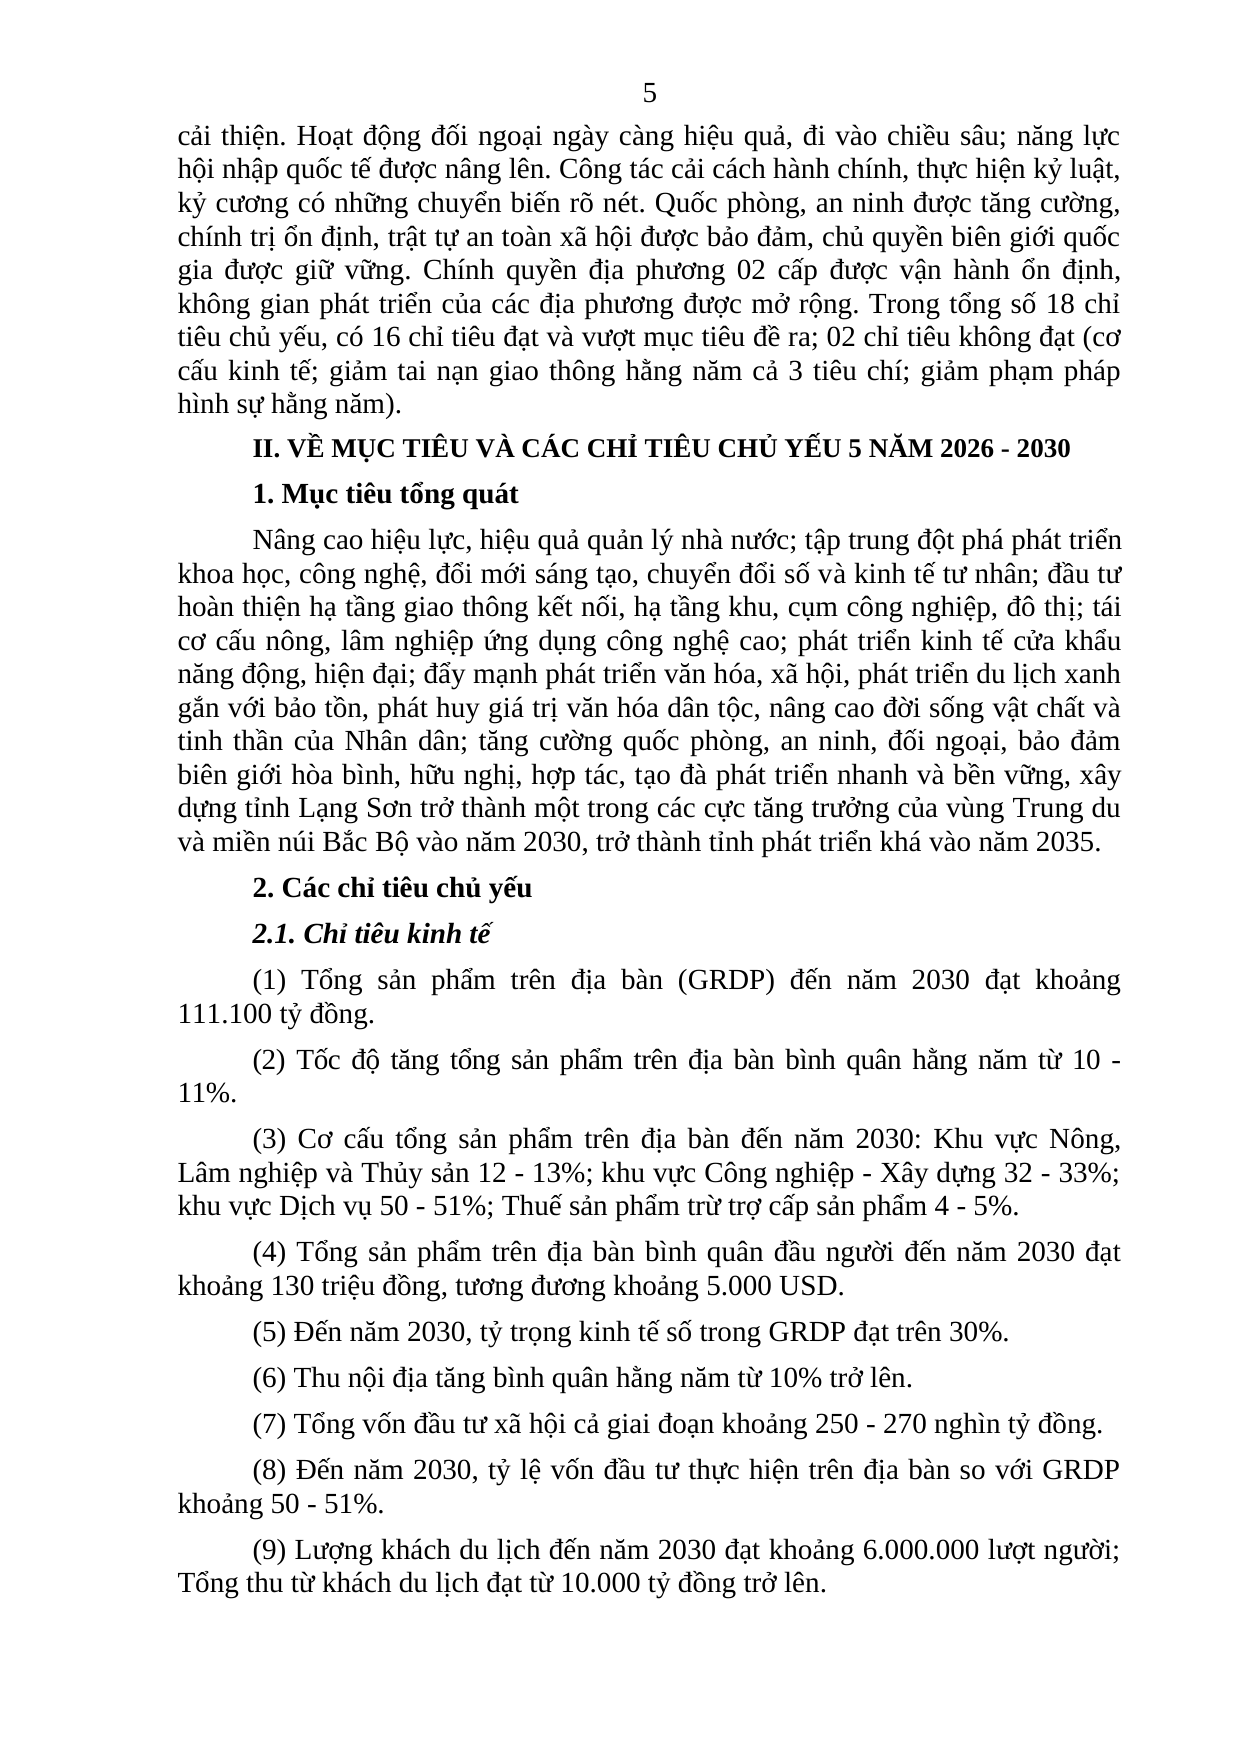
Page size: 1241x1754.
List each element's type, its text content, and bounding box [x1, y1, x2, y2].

text (4) Tổng sản phẩm trên địa bàn bình quân đầu người đến năm 2030 đạt khoảng 130 triệu đồng, tương đương khoảng 5.000 USD. [177, 1234, 1122, 1302]
text (6) Thu nội địa tăng bình quân hằng năm từ 10% trở lên. [177, 1360, 1122, 1394]
text (3) Cơ cấu tổng sản phẩm trên địa bàn đến năm 2030: Khu vực Nông, Lâm nghiệp và Thủy sản 12 - 13%; khu vực Công nghiệp - Xây dựng 32 - 33%; khu vực Dịch vụ 50 - 51%; Thuế sản phẩm trừ trợ cấp sản phẩm 4 - 5%. [177, 1121, 1122, 1222]
text (1) Tổng sản phẩm trên địa bàn (GRDP) đến năm 2030 đạt khoảng 111.100 tỷ đồng. [177, 962, 1122, 1029]
text (8) Đến năm 2030, tỷ lệ vốn đầu tư thực hiện trên địa bàn so với GRDP khoảng 50 - 51%. [177, 1452, 1122, 1519]
text 1. Mục tiêu tổng quát [177, 476, 1122, 510]
text 2.1. Chỉ tiêu kinh tế [177, 916, 1122, 950]
text (9) Lượng khách du lịch đến năm 2030 đạt khoảng 6.000.000 lượt người; Tổng thu từ khách du lịch đạt từ 10.000 tỷ đồng trở lên. [177, 1532, 1122, 1599]
text (5) Đến năm 2030, tỷ trọng kinh tế số trong GRDP đạt trên 30%. [177, 1314, 1122, 1348]
text Nâng cao hiệu lực, hiệu quả quản lý nhà nước; tập trung đột phá phát triển khoa học, công nghệ, đổi mới sáng tạo, chuyển đổi số và kinh tế tư nhân; đầu tư hoàn thiện hạ tầng giao thông kết nối, hạ tầng khu, cụm công nghiệp, đô thị; tái cơ cấu nông, lâm nghiệp ứng dụng công nghệ cao; phát triển kinh tế cửa khẩu năng động, hiện đại; đẩy mạnh phát triển văn hóa, xã hội, phát triển du lịch xanh gắn với bảo tồn, phát huy giá trị văn hóa dân tộc, nâng cao đời sống vật chất và tinh thần của Nhân dân; tăng cường quốc phòng, an ninh, đối ngoại, bảo đảm biên giới hòa bình, hữu nghị, hợp tác, tạo đà phát triển nhanh và bền vững, xây dựng tỉnh Lạng Sơn trở thành một trong các cực tăng trưởng của vùng Trung du và miền núi Bắc Bộ vào năm 2030, trở thành tỉnh phát triển khá vào năm 2035. [177, 522, 1122, 858]
text (7) Tổng vốn đầu tư xã hội cả giai đoạn khoảng 250 - 270 nghìn tỷ đồng. [177, 1406, 1122, 1440]
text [177, 118, 1122, 420]
text II. VỀ MỤC TIÊU VÀ CÁC CHỈ TIÊU CHỦ YẾU 5 NĂM 2026 - 2030 [177, 432, 1122, 464]
text (2) Tốc độ tăng tổng sản phẩm trên địa bàn bình quân hằng năm từ 10 - 11%. [177, 1042, 1122, 1109]
text 2. Các chỉ tiêu chủ yếu [177, 870, 1122, 904]
